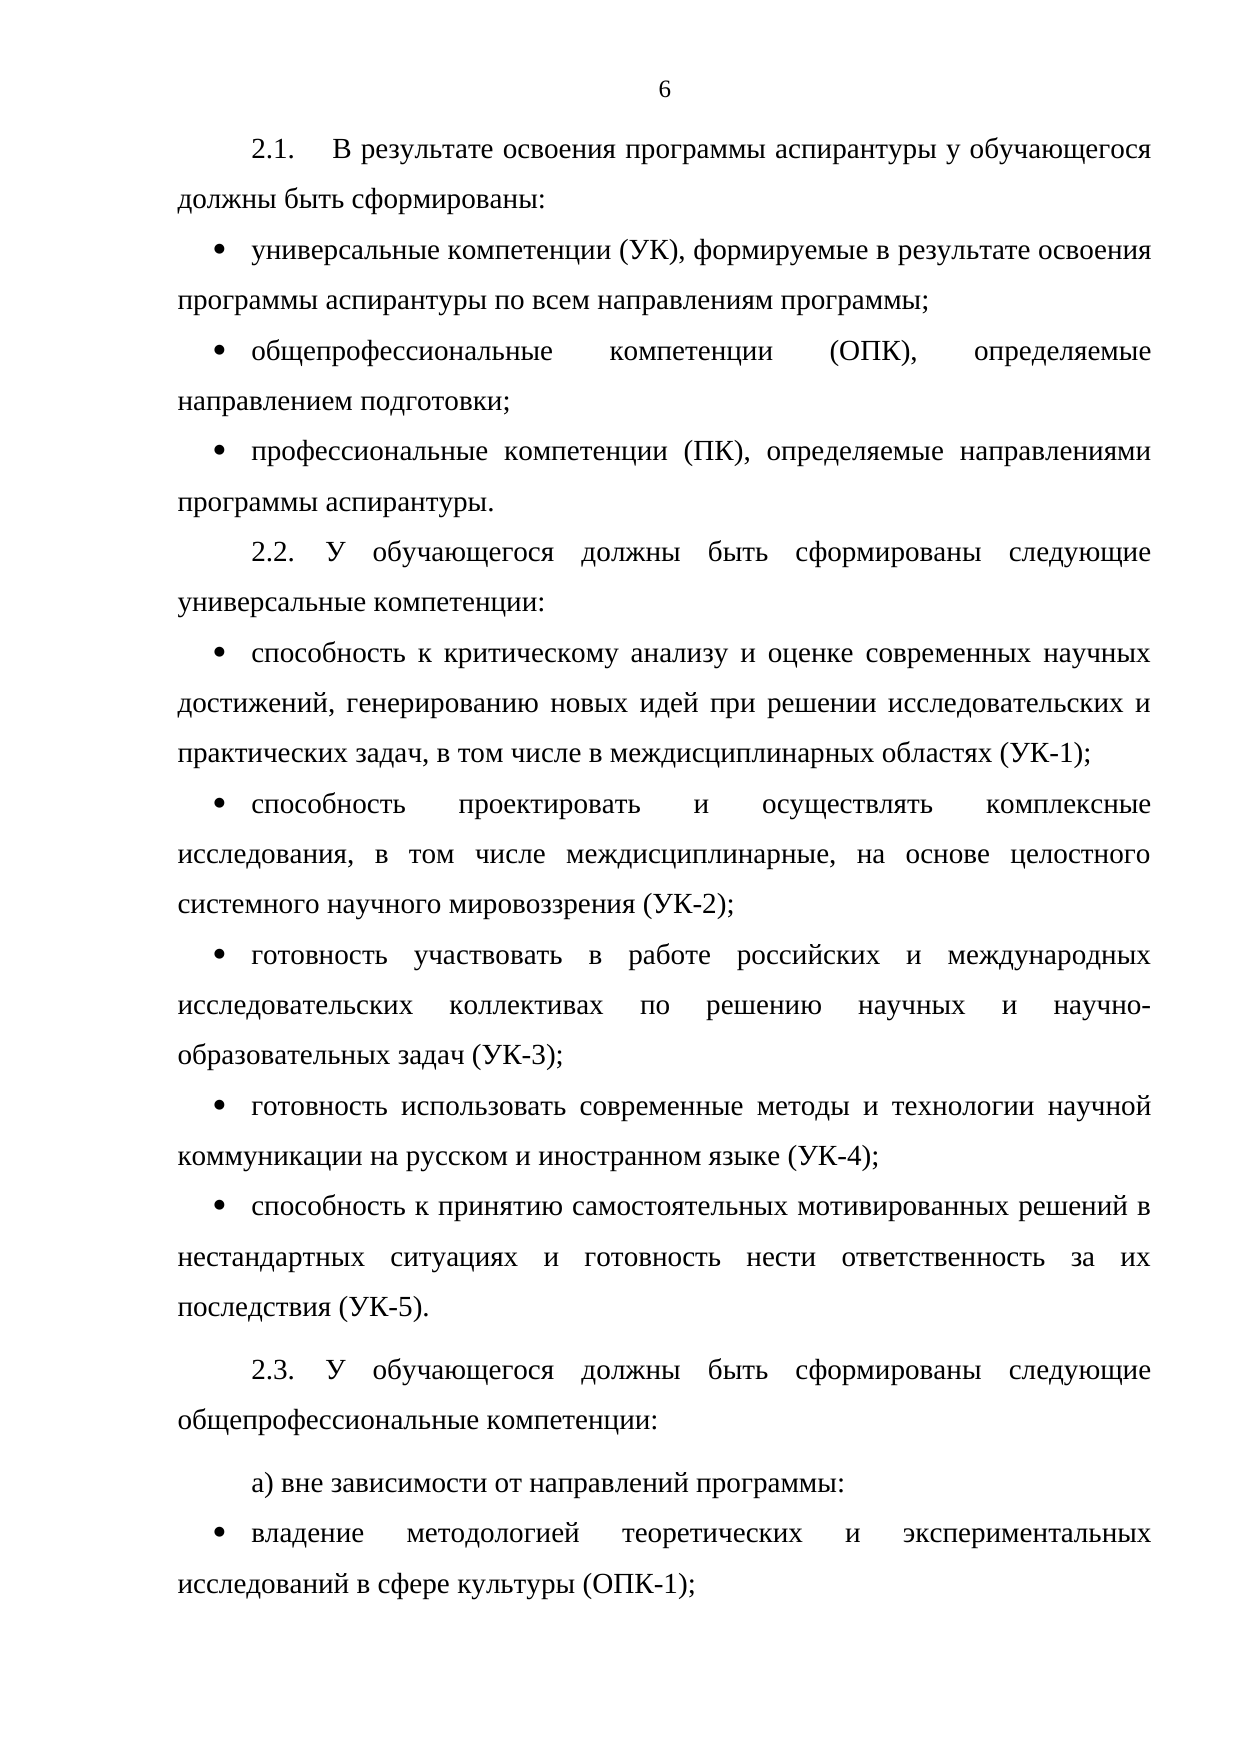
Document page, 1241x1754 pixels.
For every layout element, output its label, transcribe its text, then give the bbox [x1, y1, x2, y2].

list В результате освоения программы аспирантуры у обучающегося должны быть сформированы: [177, 131, 1152, 215]
list профессиональные компетенции (ПК), определяемые направлениями программы аспирантуры. [177, 433, 1152, 517]
list общепрофессиональные компетенции (ОПК), определяемые направлением подготовки; [177, 333, 1152, 417]
text а) вне зависимости от направлений программы: [177, 1465, 1152, 1499]
list способность проектировать и осуществлять комплексные исследования, в том числе междисциплинарные, на основе целостного системного научного мировоззрения (УК-2); [177, 786, 1152, 920]
list владение методологией теоретических и экспериментальных исследований в сфере культуры (ОПК-1); [177, 1516, 1152, 1599]
list У обучающегося должны быть сформированы следующие общепрофессиональные компетенции: [177, 1352, 1152, 1436]
list готовность участвовать в работе российских и международных исследовательских коллективах по решению научных и научно-образовательных задач (УК-3); [177, 937, 1152, 1071]
list готовность использовать современные методы и технологии научной коммуникации на русском и иностранном языке (УК-4); [177, 1088, 1152, 1172]
list способность к принятию самостоятельных мотивированных решений в нестандартных ситуациях и готовность нести ответственность за их последствия (УК-5). [177, 1188, 1152, 1323]
list У обучающегося должны быть сформированы следующие универсальные компетенции: [177, 534, 1152, 618]
list универсальные компетенции (УК), формируемые в результате освоения программы аспирантуры по всем направлениям программы; [177, 232, 1152, 316]
list способность к критическому анализу и оценке современных научных достижений, генерированию новых идей при решении исследовательских и практических задач, в том числе в междисциплинарных областях (УК-1); [177, 635, 1152, 769]
